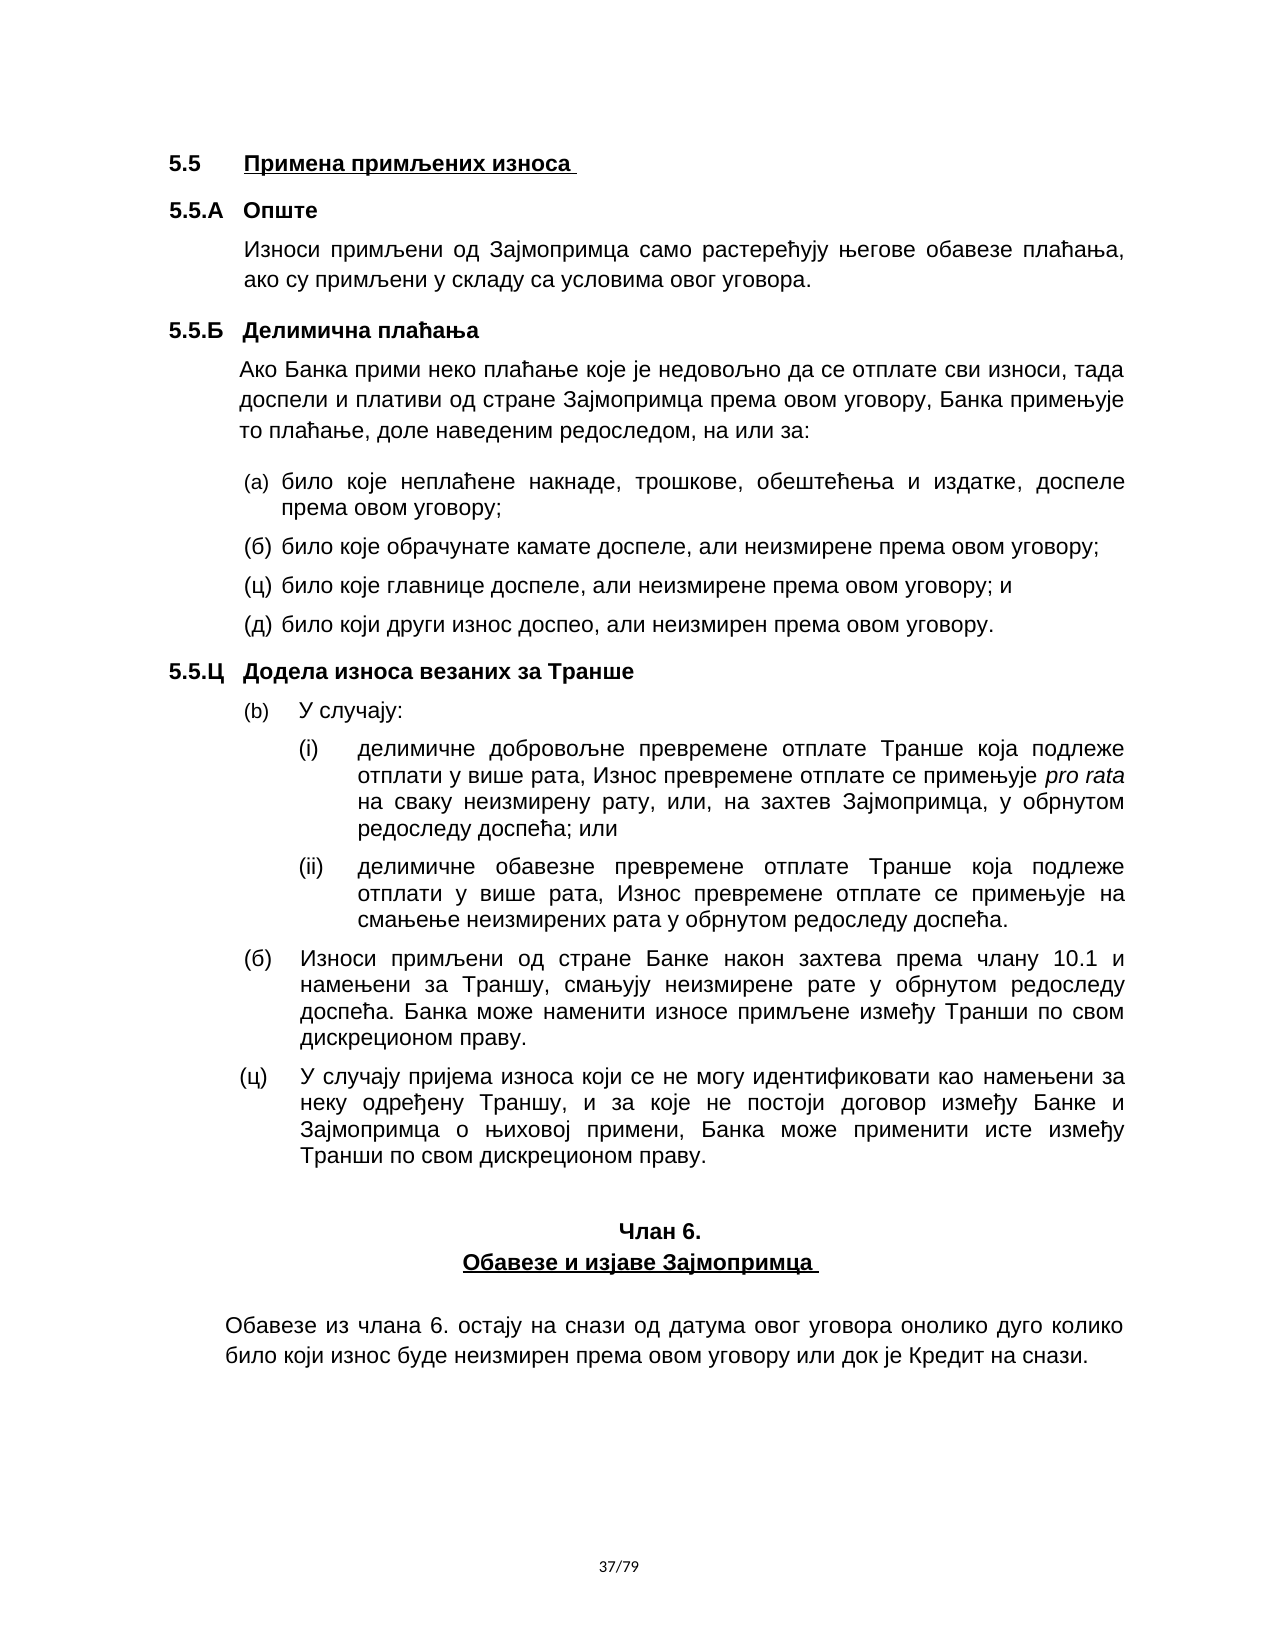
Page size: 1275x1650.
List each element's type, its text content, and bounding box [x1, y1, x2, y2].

subtitle 5.5.Б Делимична плаћања [150, 317, 1125, 344]
text Ако Банка прими неко плаћање које је недовољно да се отплате сви износи, тада доспели и плативи од стране Зајмопримца према овом уговору, Банка примењује то плаћање, доле наведеним редоследом, на или за: [239, 356, 1125, 443]
text (б) Износи примљени од стране Банке након захтева према члану 10.1 и намењени за Траншу, смањују неизмирене рате у обрнутом редоследу доспећа. Банка може наменити износе примљене између Транши по свом дискреционом праву. [244, 945, 1125, 1050]
text Обавезе из члана 6. остају на снази од датума овог уговора онолико дуго колико било који износ буде неизмирен према овом уговору или док је Кредит на снази. [225, 1312, 1125, 1369]
list У случају: [244, 697, 1125, 723]
subtitle 5.5.А Опште [150, 197, 1125, 223]
text Износи примљени од Зајмопримца само растерећују његове обавезе плаћања, ако су примљени у складу са условима овог уговора. [244, 236, 1125, 293]
list делимичне добровољне превремене отплате Транше која подлеже отплати у више рата, Износ превремене отплате се примењује pro rata на сваку неизмирену рату, или, на захтев Зајмопримца, у обрнутом редоследу доспећа; или [298, 735, 1125, 841]
text (б) било које обрачунате камате доспеле, али неизмирене према овом уговору; [244, 533, 1125, 559]
text (ц) У случају пријема износа који се не могу идентификовати као намењени за неку одређену Траншу, и за које не постоји договор између Банке и Зајмопримца о њиховој примени, Банка може применити исте између Транши по свом дискреционом праву. [239, 1063, 1125, 1168]
text (д) било који други износ доспео, али неизмирен према овом уговору. [244, 611, 1125, 637]
subtitle 5.5.Ц Додела износа везаних за Транше [169, 658, 1125, 684]
title Обавезе и изјаве Зајмопримца [150, 1248, 1125, 1275]
list делимичне обавезне превремене отплате Транше која подлеже отплати у више рата, Износ превремене отплате се примењује на смањење неизмирених рата у обрнутом редоследу доспећа. [298, 853, 1125, 932]
list било које неплаћене накнаде, трошкове, обештећења и издатке, доспеле према овом уговору; [244, 468, 1125, 520]
text (ц) било које главнице доспеле, али неизмирене према овом уговору; и [244, 572, 1125, 598]
subtitle Члан 6. [619, 1218, 1125, 1244]
subtitle Примена примљених износа [169, 150, 1125, 176]
